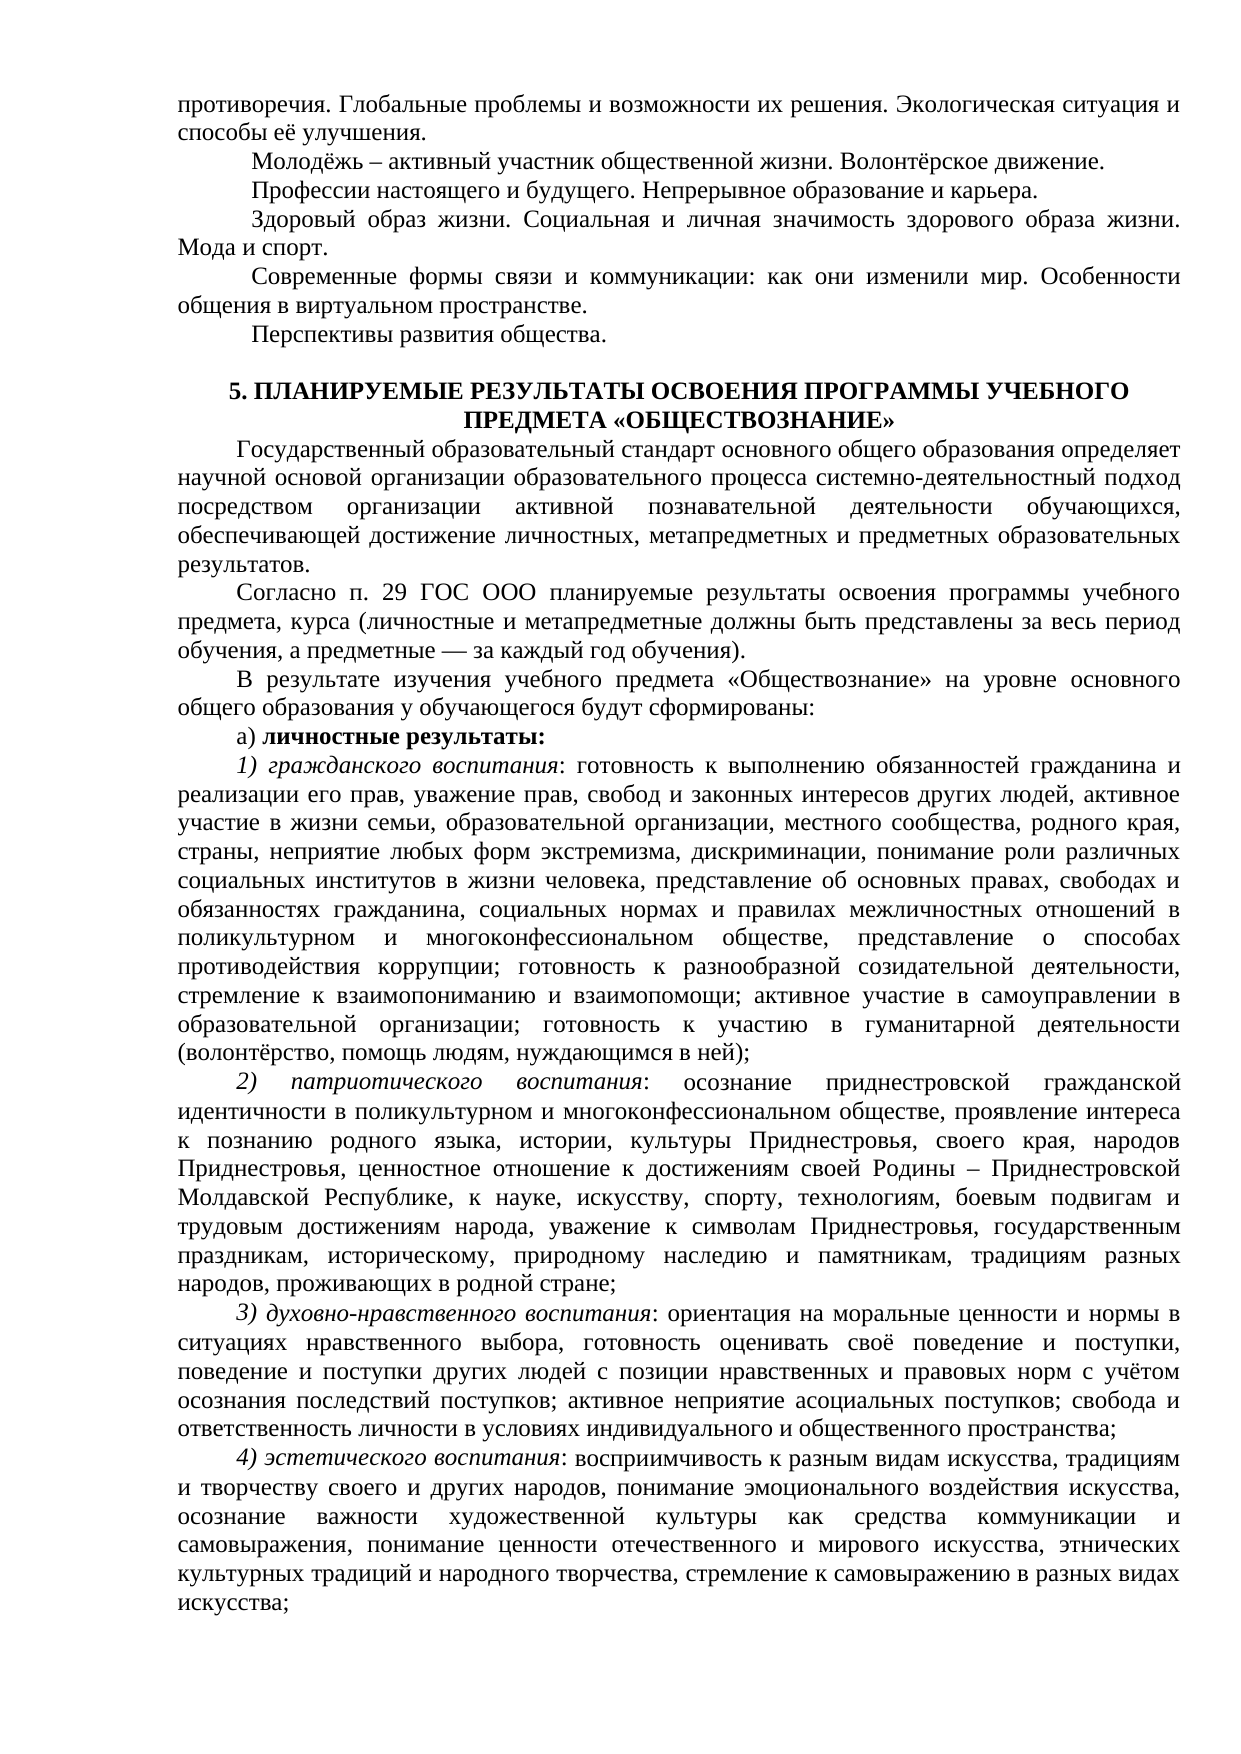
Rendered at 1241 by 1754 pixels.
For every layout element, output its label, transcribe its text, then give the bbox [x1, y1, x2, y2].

text Профессии настоящего и будущего. Непрерывное образование и карьера. [177, 175, 1181, 204]
text 4) эстетического воспитания: восприимчивость к разным видам искусства, традициям и творчеству своего и других народов, понимание эмоционального воздействия искусства, осознание важности художественной культуры как средства коммуникации и самовыражения, понимание ценности отечественного и мирового искусства, этнических культурных традиций и народного творчества, стремление к самовыражению в разных видах искусства; [177, 1442, 1181, 1616]
text Молодёжь ‒ активный участник общественной жизни. Волонтёрское движение. [177, 146, 1181, 175]
text Государственный образовательный стандарт основного общего образования определяет научной основой организации образовательного процесса системно-деятельностный подход посредством организации активной познавательной деятельности обучающихся, обеспечивающей достижение личностных, метапредметных и предметных образовательных результатов. [177, 434, 1181, 577]
text Перспективы развития общества. [177, 319, 1181, 347]
text В результате изучения учебного предмета «Обществознание» на уровне основного общего образования у обучающегося будут сформированы: [177, 664, 1181, 721]
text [177, 89, 1181, 146]
text Здоровый образ жизни. Социальная и личная значимость здорового образа жизни. Мода и спорт. [177, 204, 1181, 261]
text 3) духовно-нравственного воспитания: ориентация на моральные ценности и нормы в ситуациях нравственного выбора, готовность оценивать своё поведение и поступки, поведение и поступки других людей с позиции нравственных и правовых норм с учётом осознания последствий поступков; активное неприятие асоциальных поступков; свобода и ответственность личности в условиях индивидуального и общественного пространства; [177, 1297, 1181, 1442]
text Современные формы связи и коммуникации: как они изменили мир. Особенности общения в виртуальном пространстве. [177, 261, 1181, 319]
text 5. ПЛАНИРУЕМЫЕ РЕЗУЛЬТАТЫ ОСВОЕНИЯ ПРОГРАММЫ УЧЕБНОГО ПРЕДМЕТА «ОБЩЕСТВОЗНАНИЕ» [177, 376, 1181, 434]
text а) личностные результаты: [177, 721, 1181, 750]
text 2) патриотического воспитания: осознание приднестровской гражданской идентичности в поликультурном и многоконфессиональном обществе, проявление интереса к познанию родного языка, истории, культуры Приднестровья, своего края, народов Приднестровья, ценностное отношение к достижениям своей Родины ‒ Приднестровской Молдавской Республике, к науке, искусству, спорту, технологиям, боевым подвигам и трудовым достижениям народа, уважение к символам Приднестровья, государственным праздникам, историческому, природному наследию и памятникам, традициям разных народов, проживающих в родной стране; [177, 1066, 1181, 1297]
text 1) гражданского воспитания: готовность к выполнению обязанностей гражданина и реализации его прав, уважение прав, свобод и законных интересов других людей, активное участие в жизни семьи, образовательной организации, местного сообщества, родного края, страны, неприятие любых форм экстремизма, дискриминации, понимание роли различных социальных институтов в жизни человека, представление об основных правах, свободах и обязанностях гражданина, социальных нормах и правилах межличностных отношений в поликультурном и многоконфессиональном обществе, представление о способах противодействия коррупции; готовность к разнообразной созидательной деятельности, стремление к взаимопониманию и взаимопомощи; активное участие в самоуправлении в образовательной организации; готовность к участию в гуманитарной деятельности (волонтёрство, помощь людям, нуждающимся в ней); [177, 750, 1181, 1066]
text Согласно п. 29 ГОС ООО планируемые результаты освоения программы учебного предмета, курса (личностные и метапредметные должны быть представлены за весь период обучения, а предметные — за каждый год обучения). [177, 577, 1181, 664]
